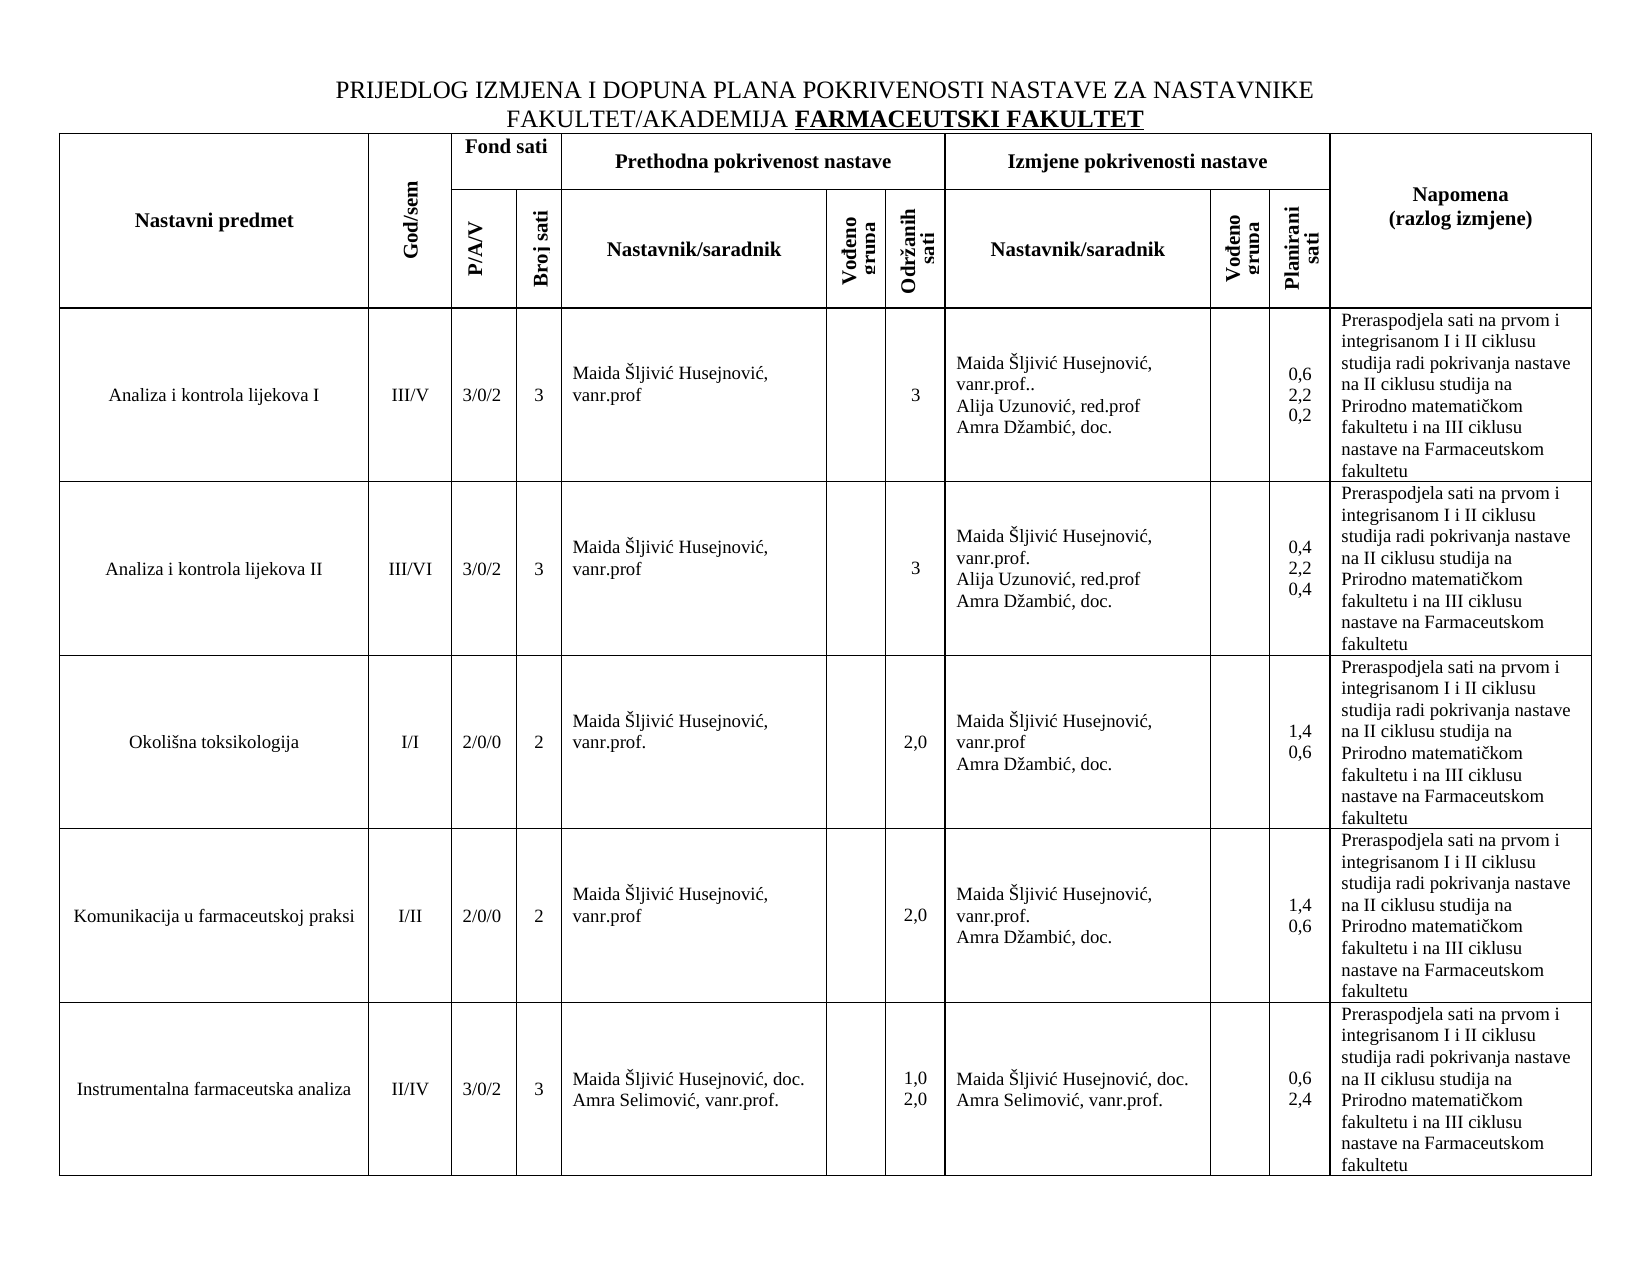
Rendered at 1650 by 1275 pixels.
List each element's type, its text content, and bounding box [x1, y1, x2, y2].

table_cell 1,4 0,6 [1270, 656, 1329, 828]
table_cell 3/0/2 [452, 309, 516, 481]
table_cell I/I [369, 656, 451, 828]
table_cell Okolišna toksikologija [60, 656, 368, 828]
table_cell [827, 309, 885, 481]
table_cell Održanih sati [886, 190, 944, 307]
table_cell 2 [517, 829, 561, 1002]
table_cell 2 [517, 656, 561, 828]
table_cell Analiza i kontrola lijekova II [60, 482, 368, 654]
table_cell 3 [517, 309, 561, 481]
table_cell [827, 829, 885, 1002]
table_cell Maida Šljivić Husejnović, vanr.prof. Amra Džambić, doc. [946, 829, 1210, 1002]
table_header Napomena (razlog izmjene) [1331, 134, 1591, 307]
table_cell 2,0 [886, 656, 944, 828]
table_cell I/II [369, 829, 451, 1002]
table_cell 0,4 2,2 0,4 [1270, 482, 1329, 654]
table_header Izmjene pokrivenosti nastave [946, 134, 1329, 189]
table_cell P/A/V [452, 190, 516, 307]
table_cell Nastavnik/saradnik [946, 190, 1210, 307]
table_header Nastavni predmet [60, 134, 368, 307]
table_cell 1,0 2,0 [886, 1003, 944, 1175]
table_cell Vođeno grupa [1211, 190, 1269, 307]
table_cell 3/0/2 [452, 482, 516, 654]
table_cell 3 [886, 482, 944, 654]
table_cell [1331, 1003, 1591, 1175]
table_cell 3 [517, 1003, 561, 1175]
table_cell Vođeno grupa [827, 190, 885, 307]
table_cell [1211, 1003, 1269, 1175]
table_cell 2/0/0 [452, 829, 516, 1002]
table_header Fond sati [452, 134, 561, 189]
text FAKULTET/AKADEMIJA FARMACEUTSKI FAKULTET [75, 104, 1575, 132]
table_cell [1211, 829, 1269, 1002]
table_cell Maida Šljivić Husejnović, vanr.prof.. Alija Uzunović, red.prof Amra Džambić, doc. [946, 309, 1210, 481]
table_cell [827, 1003, 885, 1175]
table_cell 1,4 0,6 [1270, 829, 1329, 1002]
table_cell Maida Šljivić Husejnović, vanr.prof Amra Džambić, doc. [946, 656, 1210, 828]
table_cell [1211, 309, 1269, 481]
table_cell 3/0/2 [452, 1003, 516, 1175]
table_cell III/VI [369, 482, 451, 654]
table_cell Broj sati [517, 190, 561, 307]
table_header Prethodna pokrivenost nastave [562, 134, 944, 189]
table_cell Planirani sati [1270, 190, 1329, 307]
table_cell Maida Šljivić Husejnović, vanr.prof. [562, 656, 826, 828]
table_cell Maida Šljivić Husejnović, doc. Amra Selimović, vanr.prof. [946, 1003, 1210, 1175]
table_cell Maida Šljivić Husejnović, vanr.prof [562, 309, 826, 481]
table_cell 0,6 2,4 [1270, 1003, 1329, 1175]
table_cell Maida Šljivić Husejnović, vanr.prof [562, 829, 826, 1002]
table_cell II/IV [369, 1003, 451, 1175]
table_cell [827, 482, 885, 654]
table_cell 0,6 2,2 0,2 [1270, 309, 1329, 481]
table_cell Maida Šljivić Husejnović, vanr.prof. Alija Uzunović, red.prof Amra Džambić, doc. [946, 482, 1210, 654]
table_cell 3 [517, 482, 561, 654]
table_cell Nastavnik/saradnik [562, 190, 826, 307]
table_cell [1211, 482, 1269, 654]
table_cell Maida Šljivić Husejnović, doc. Amra Selimović, vanr.prof. [562, 1003, 826, 1175]
table_cell Instrumentalna farmaceutska analiza [60, 1003, 368, 1175]
table_header God/sem [369, 134, 451, 307]
table_cell 3 [886, 309, 944, 481]
table_cell Maida Šljivić Husejnović, vanr.prof [562, 482, 826, 654]
table_cell III/V [369, 309, 451, 481]
table_cell 2/0/0 [452, 656, 516, 828]
text PRIJEDLOG IZMJENA I DOPUNA PLANA POKRIVENOSTI NASTAVE ZA NASTAVNIKE [75, 75, 1575, 104]
table_cell [827, 656, 885, 828]
table_cell 2,0 [886, 829, 944, 1002]
table_cell Analiza i kontrola lijekova I [60, 309, 368, 481]
table_cell Komunikacija u farmaceutskoj praksi [60, 829, 368, 1002]
table_cell [1211, 656, 1269, 828]
